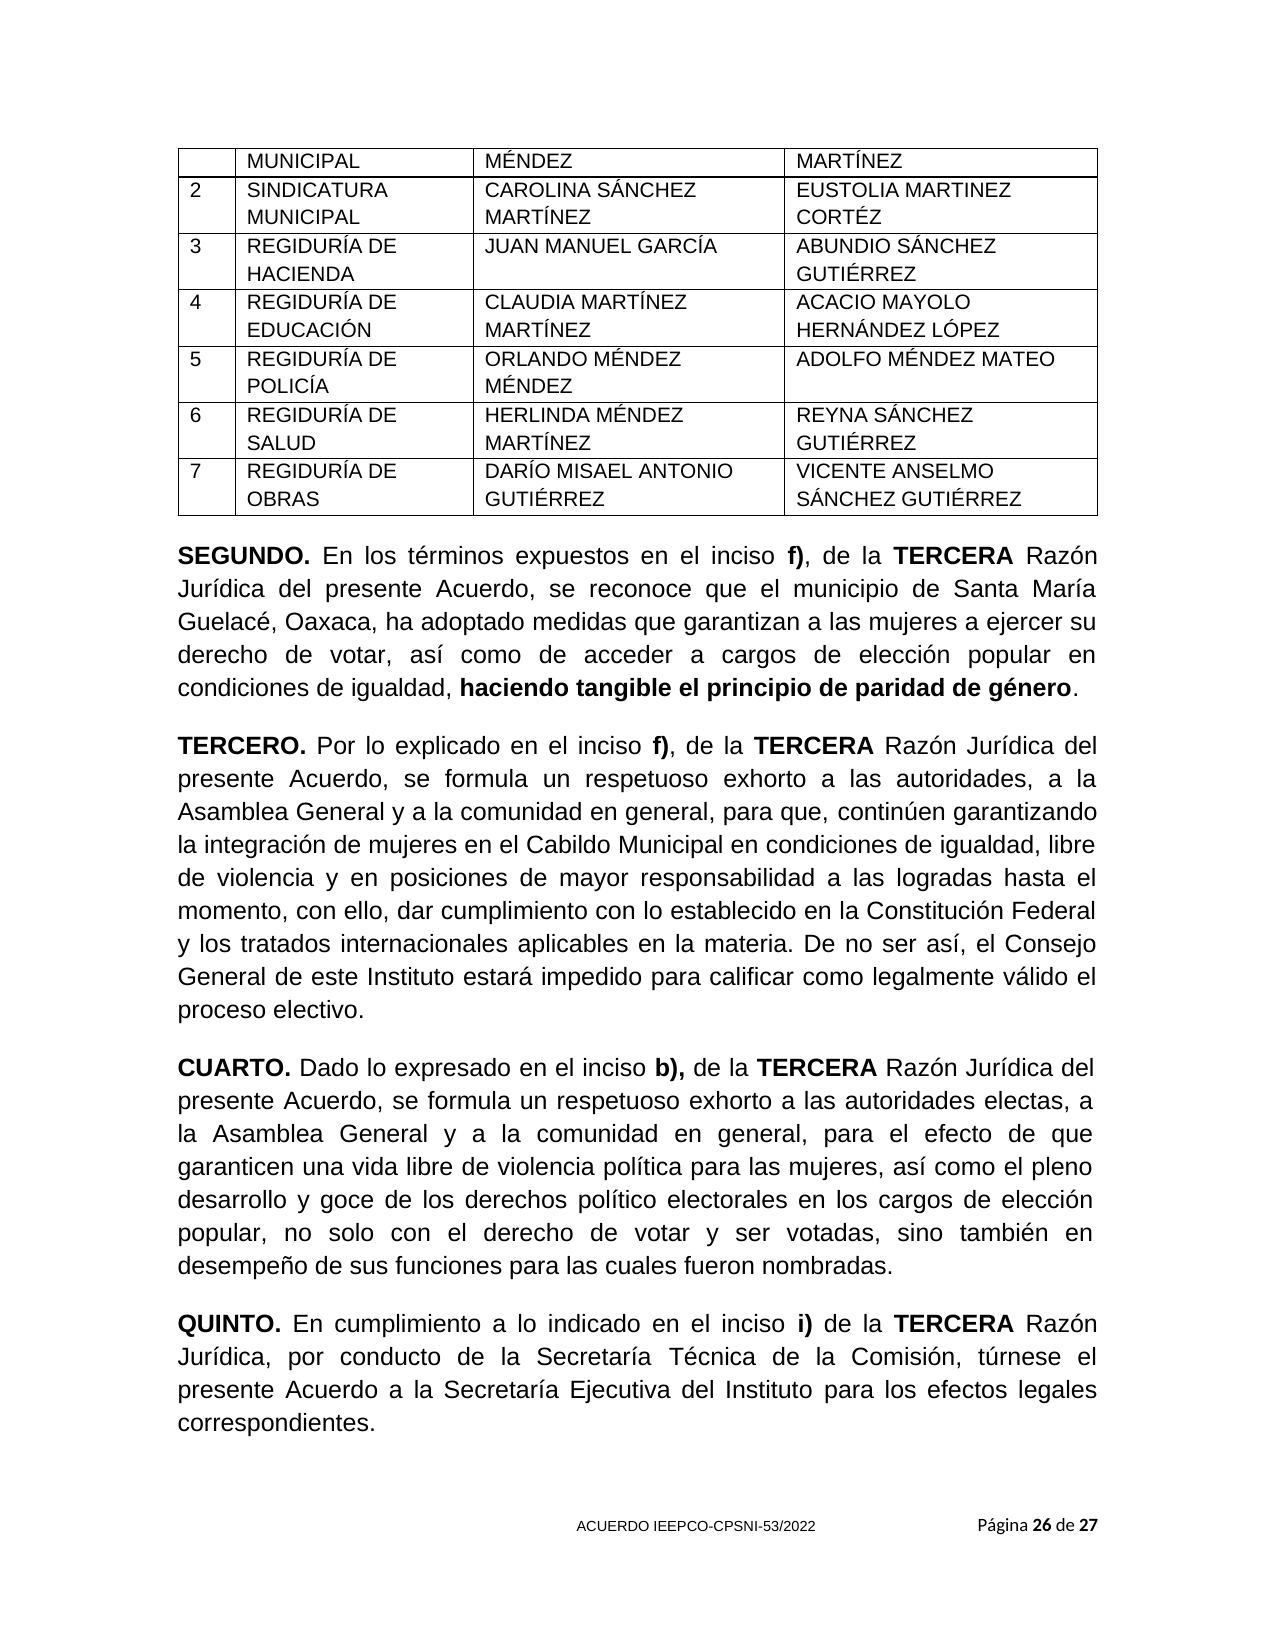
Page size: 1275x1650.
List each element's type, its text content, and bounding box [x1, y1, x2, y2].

table_cell DARÍO MISAEL ANTONIO GUTIÉRREZ [474, 459, 784, 514]
table_cell VICENTE ANSELMO SÁNCHEZ GUTIÉRREZ [785, 459, 1097, 514]
text QUINTO. En cumplimiento a lo indicado en el inciso i) de la TERCERA Razón Jurídica, por conducto de la Secretaría Técnica de la Comisión, túrnese el presente Acuerdo a la Secretaría Ejecutiva del Instituto para los efectos legales correspondientes. [177, 1309, 1098, 1437]
table_cell CAROLINA SÁNCHEZ MARTÍNEZ [474, 178, 784, 233]
table_cell ACACIO MAYOLO HERNÁNDEZ LÓPEZ [785, 290, 1097, 346]
table_cell REGIDURÍA DE POLICÍA [236, 347, 473, 402]
table_cell ORLANDO MÉNDEZ MÉNDEZ [474, 347, 784, 402]
table_cell JUAN MANUEL GARCÍA [474, 234, 784, 289]
table_cell REGIDURÍA DE HACIENDA [236, 234, 473, 289]
table_cell REGIDURÍA DE EDUCACIÓN [236, 290, 473, 346]
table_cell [236, 149, 473, 176]
table_cell 1 [179, 149, 235, 176]
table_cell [785, 149, 1097, 176]
table_cell 2 [179, 178, 235, 233]
table_cell 7 [179, 459, 235, 514]
text TERCERO. Por lo explicado en el inciso f), de la TERCERA Razón Jurídica del presente Acuerdo, se formula un respetuoso exhorto a las autoridades, a la Asamblea General y a la comunidad en general, para que, continúen garantizando la integración de mujeres en el Cabildo Municipal en condiciones de igualdad, libre de violencia y en posiciones de mayor responsabilidad a las logradas hasta el momento, con ello, dar cumplimiento con lo establecido en la Constitución Federal y los tratados internacionales aplicables en la materia. De no ser así, el Consejo General de este Instituto estará impedido para calificar como legalmente válido el proceso electivo. [177, 731, 1098, 1024]
table_cell SINDICATURA MUNICIPAL [236, 178, 473, 233]
table_cell EUSTOLIA MARTINEZ CORTÉZ [785, 178, 1097, 233]
text CUARTO. Dado lo expresado en el inciso b), de la TERCERA Razón Jurídica del presente Acuerdo, se formula un respetuoso exhorto a las autoridades electas, a la Asamblea General y a la comunidad en general, para el efecto de que garanticen una vida libre de violencia política para las mujeres, así como el pleno desarrollo y goce de los derechos político electorales en los cargos de elección popular, no solo con el derecho de votar y ser votadas, sino también en desempeño de sus funciones para las cuales fueron nombradas. [177, 1053, 1095, 1280]
table_cell 4 [179, 290, 235, 346]
text SEGUNDO. En los términos expuestos en el inciso f), de la TERCERA Razón Jurídica del presente Acuerdo, se reconoce que el municipio de Santa María Guelacé, Oaxaca, ha adoptado medidas que garantizan a las mujeres a ejercer su derecho de votar, así como de acceder a cargos de elección popular en condiciones de igualdad, haciendo tangible el principio de paridad de género. [177, 541, 1098, 701]
table_cell HERLINDA MÉNDEZ MARTÍNEZ [474, 403, 784, 458]
table_cell REYNA SÁNCHEZ GUTIÉRREZ [785, 403, 1097, 458]
table_cell 6 [179, 403, 235, 458]
table_cell 3 [179, 234, 235, 289]
table_cell ADOLFO MÉNDEZ MATEO [785, 347, 1097, 402]
table_cell REGIDURÍA DE OBRAS [236, 459, 473, 514]
table_cell ABUNDIO SÁNCHEZ GUTIÉRREZ [785, 234, 1097, 289]
table_cell 5 [179, 347, 235, 402]
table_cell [474, 149, 784, 176]
table_cell CLAUDIA MARTÍNEZ MARTÍNEZ [474, 290, 784, 346]
table_cell REGIDURÍA DE SALUD [236, 403, 473, 458]
